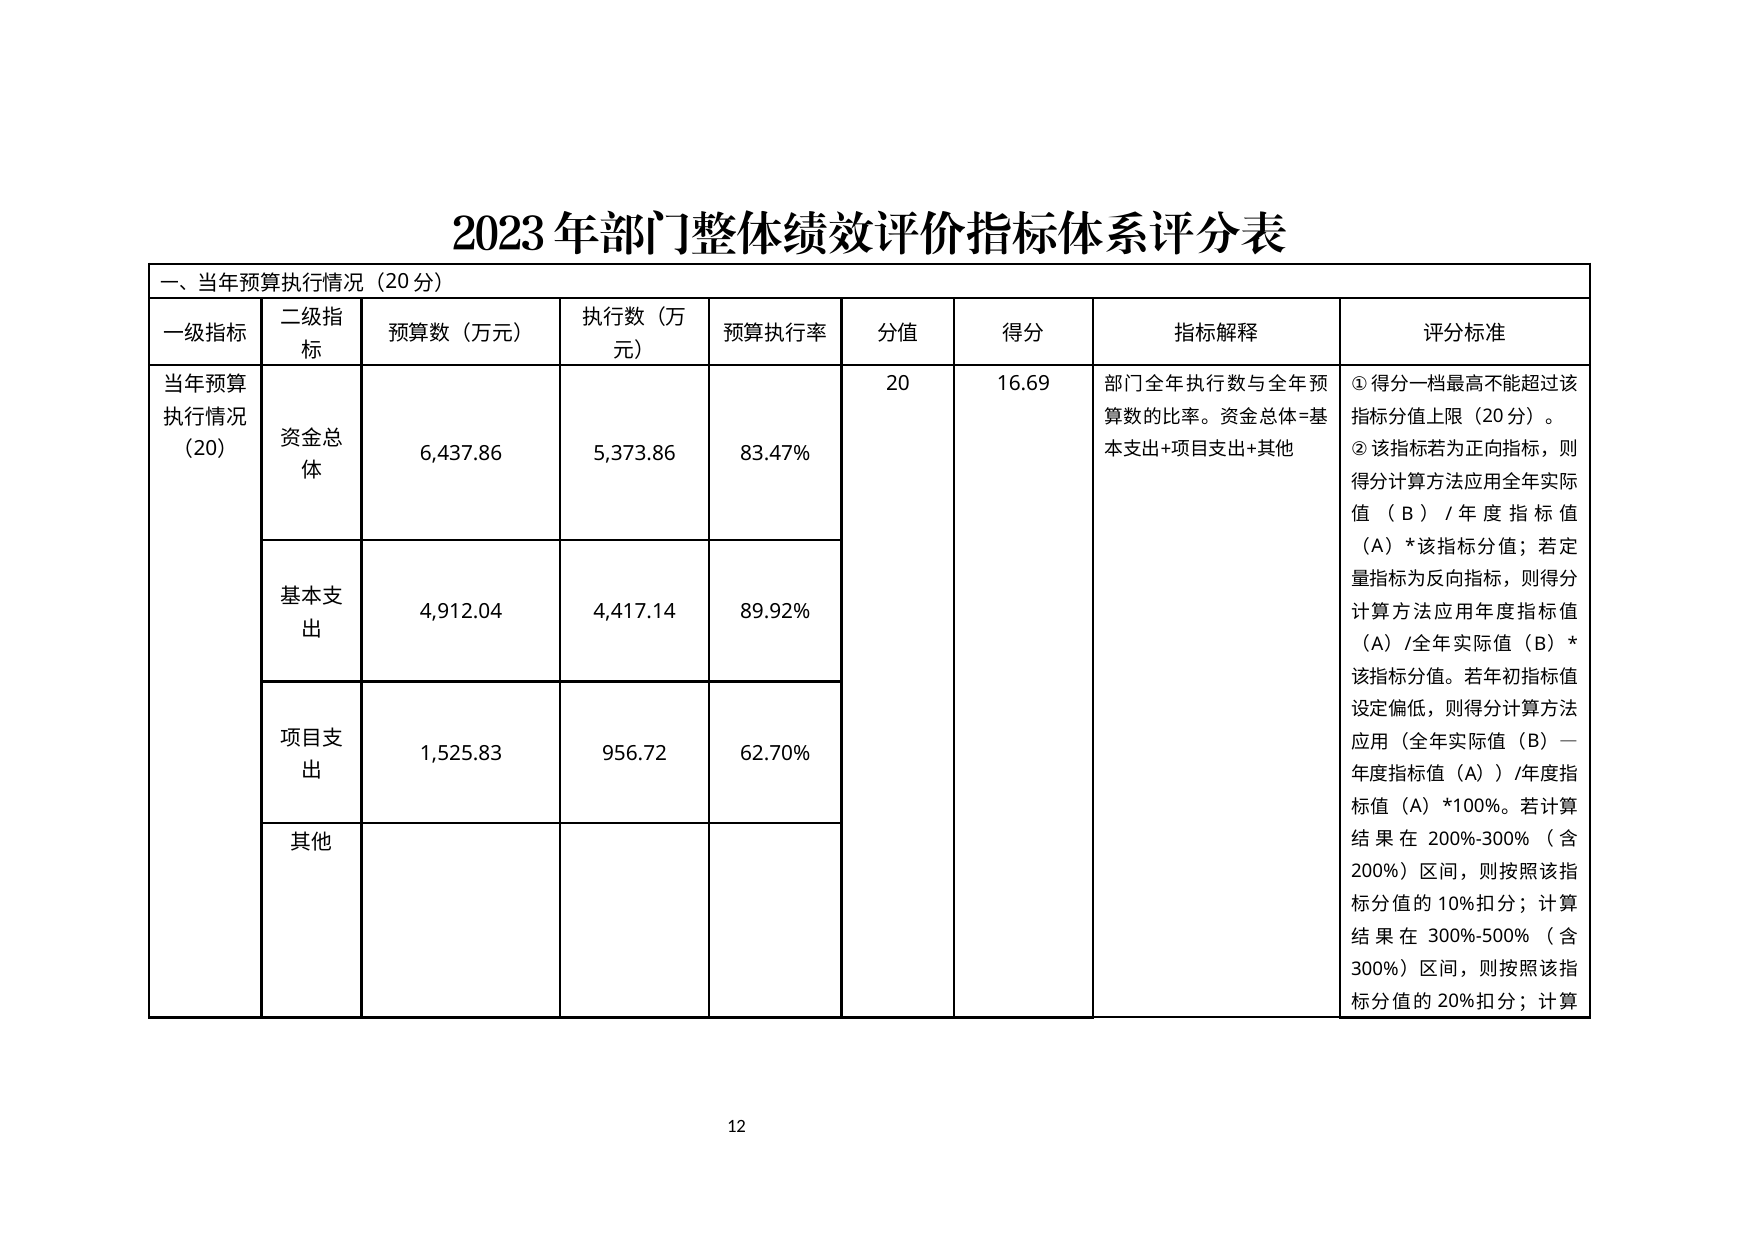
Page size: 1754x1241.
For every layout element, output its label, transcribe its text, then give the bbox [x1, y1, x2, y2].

table_cell 一、当年预算执行情况（20分） [150, 265, 1589, 297]
table_cell ①得分一档最高不能超过该指标分值上限（20分）。 ②该指标若为正向指标，则得分计算方法应用全年实际值（B）/年度指标值（A）*该指标分值；若定量指标为反向指标，则得分计算方法应用年度指标值（A）/全年实际值（B）*该指标分值。若年初指标值设定偏低，则得分计算方法应用（全年实际值（B）—年度指标值（A））/年度指标值（A）*100%。若计算结果在200%-300%（含200%）区间，则按照该指标分值的10%扣分；计算结果在300%-500%（含300%）区间，则按照该指标分值的20%扣分；计算结果高于500%（含500%），则按照该指标分值的30%扣分。 [1341, 366, 1589, 1016]
table_cell 20 [843, 366, 953, 1016]
table_cell 1,525.83 [363, 683, 559, 822]
table_cell 一级指标 [150, 299, 260, 364]
table_cell 预算执行率 [710, 299, 840, 364]
table_cell 指标解释 [1094, 299, 1339, 364]
table_cell 二级指标 [263, 299, 360, 364]
table_cell 项目支出 [263, 683, 360, 822]
table_cell [363, 824, 559, 1016]
table_cell [710, 824, 840, 1016]
table_cell 其他 [263, 824, 360, 1016]
table_cell 4,417.14 [561, 541, 708, 680]
table_cell 基本支出 [263, 541, 360, 680]
table_cell 5,373.86 [561, 366, 708, 539]
table_cell [561, 824, 708, 1016]
table_cell 83.47% [710, 366, 840, 539]
table_cell 4,912.04 [363, 541, 559, 680]
table_cell 执行数（万元） [561, 299, 708, 364]
table_cell 评分标准 [1341, 299, 1589, 364]
table_cell 得分 [955, 299, 1092, 364]
table_cell 16.69 [955, 366, 1092, 1016]
table_cell 部门全年执行数与全年预算数的比率。资金总体=基本支出+项目支出+其他 [1094, 366, 1339, 1016]
table_cell 62.70% [710, 683, 840, 822]
table_cell 分值 [843, 299, 953, 364]
table_cell 89.92% [710, 541, 840, 680]
table_header 2023年部门整体绩效评价指标体系评分表 [149, 198, 1589, 263]
table_cell 预算数（万元） [363, 299, 559, 364]
table_cell 当年预算执行情况（20） [150, 366, 260, 1016]
table_cell 6,437.86 [363, 366, 559, 539]
table_cell 资金总体 [263, 366, 360, 539]
table_cell 956.72 [561, 683, 708, 822]
